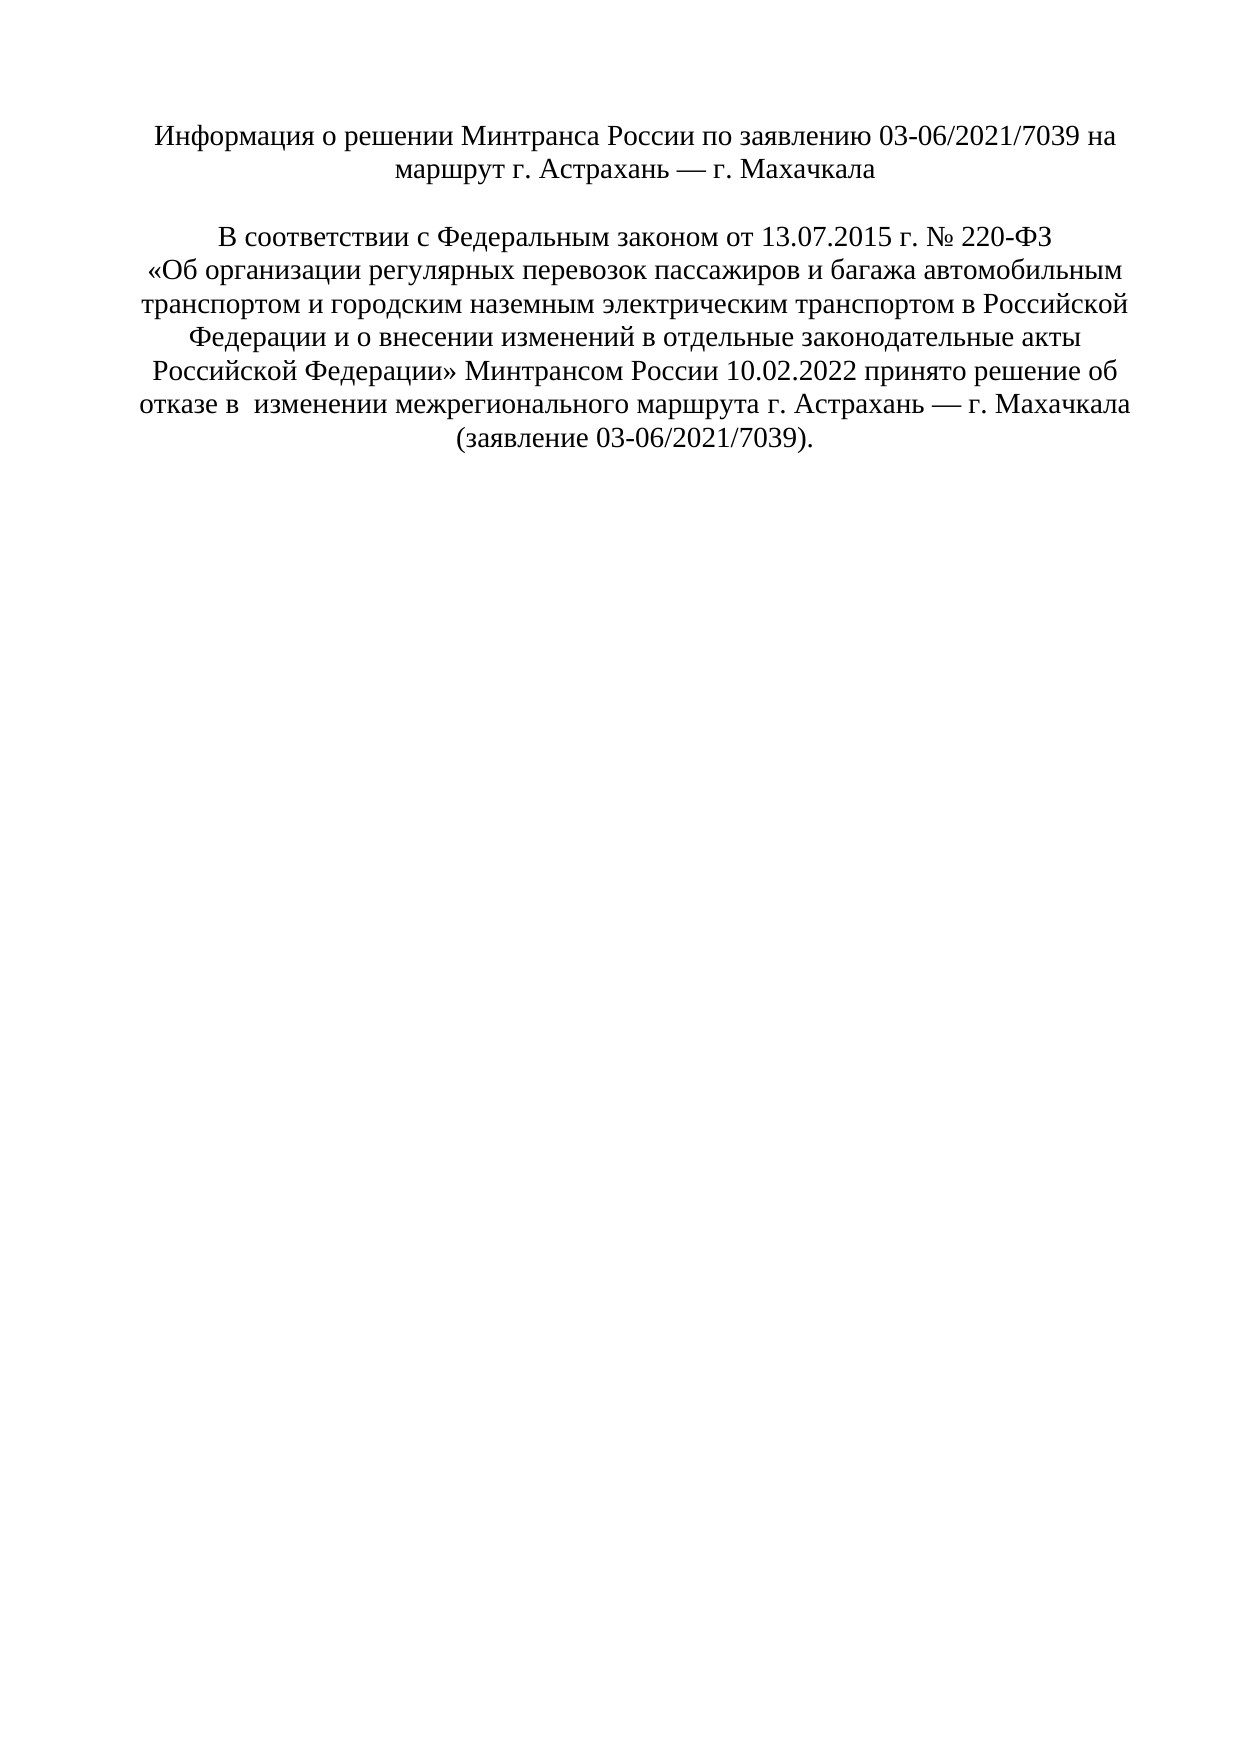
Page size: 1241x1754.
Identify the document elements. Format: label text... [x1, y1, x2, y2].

text В соответствии с Федеральным законом от 13.07.2015 г. № 220-ФЗ «Об организации регулярных перевозок пассажиров и багажа автомобильным транспортом и городским наземным электрическим транспортом в Российской Федерации и о внесении изменений в отдельные законодательные акты Российской Федерации» Минтрансом России 10.02.2022 принято решение об отказе в изменении межрегионального маршрута г. Астрахань — г. Махачкала (заявление 03-06/2021/7039). [118, 219, 1152, 453]
text Информация о решении Минтранса России по заявлению 03-06/2021/7039 на маршрут г. Астрахань — г. Махачкала [118, 118, 1152, 185]
